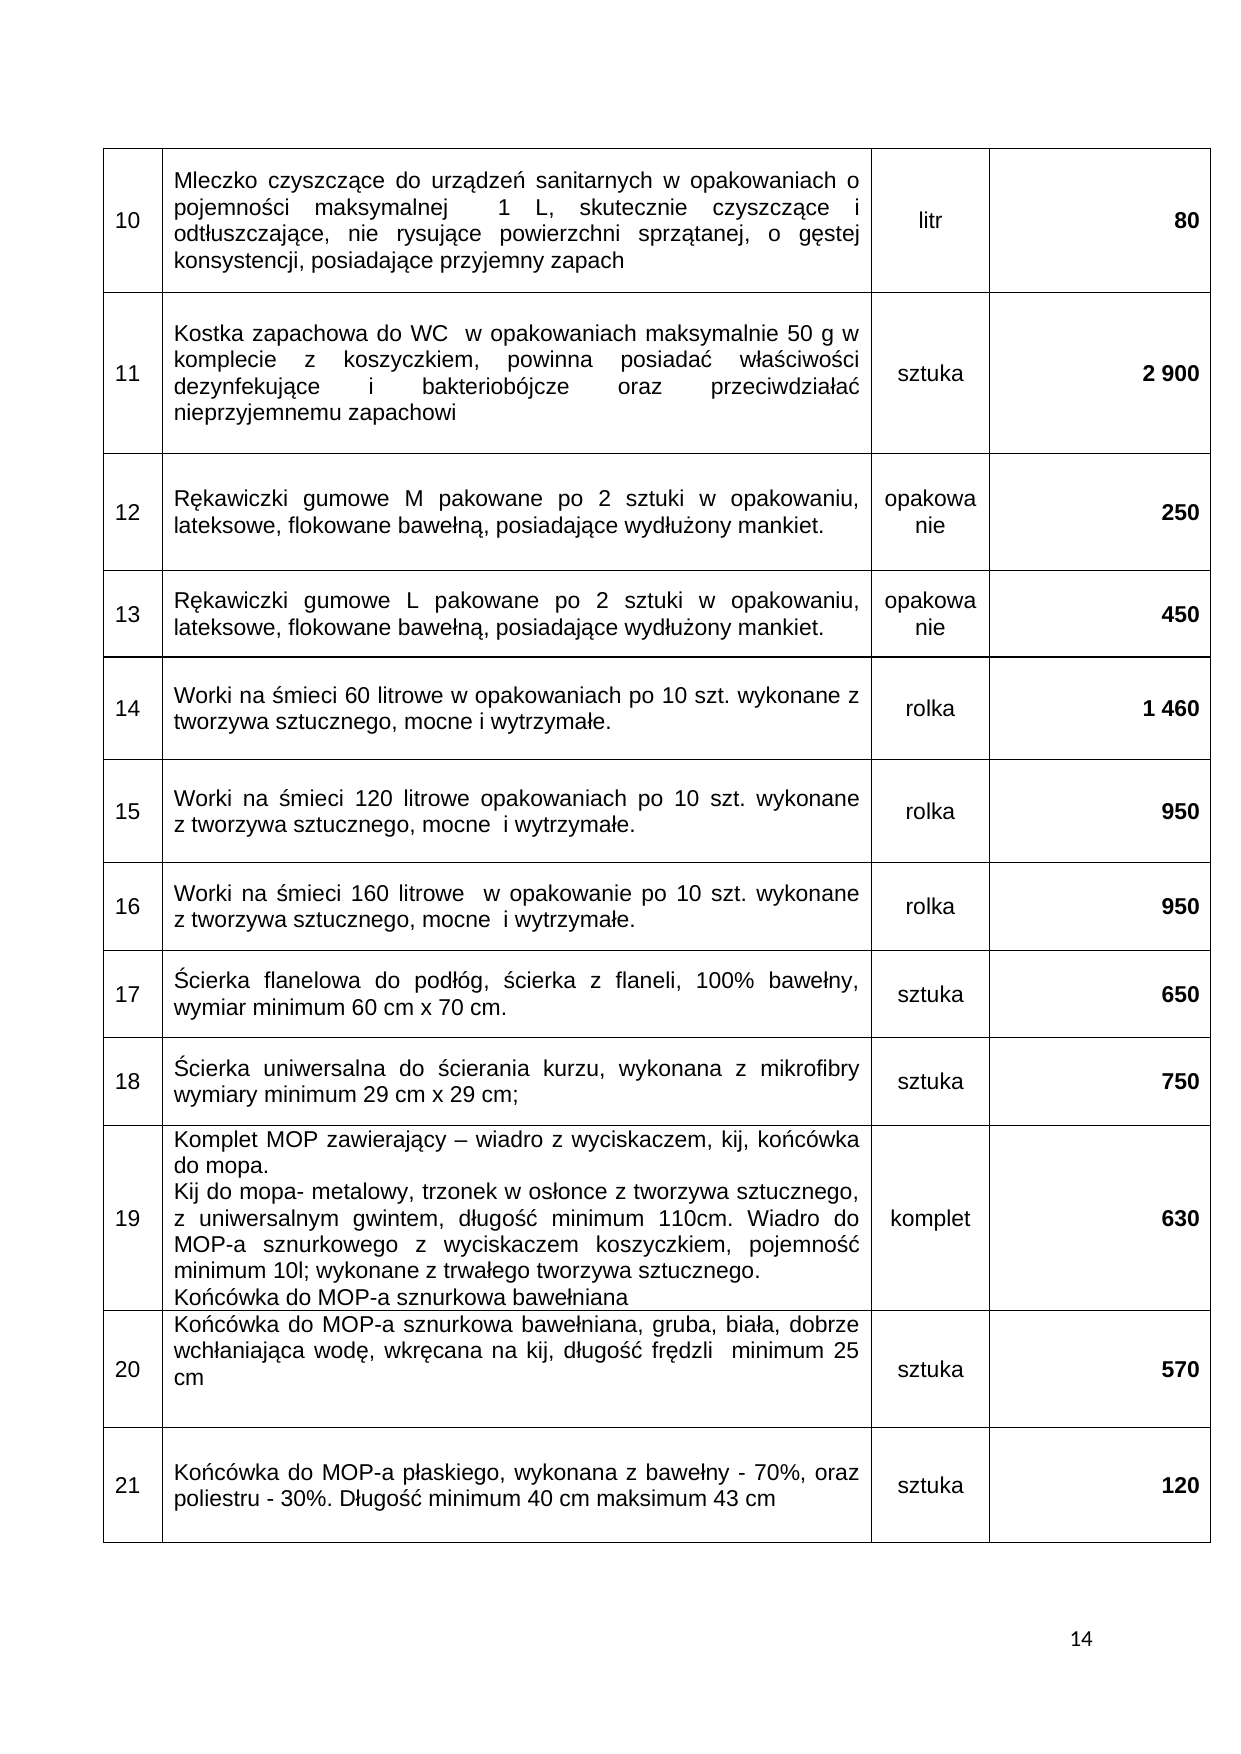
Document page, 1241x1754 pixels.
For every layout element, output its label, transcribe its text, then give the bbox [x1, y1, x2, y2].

table_cell 10 [104, 149, 162, 292]
table_cell 15 [104, 760, 162, 862]
table_cell 250 [990, 454, 1210, 570]
table_cell Kostka zapachowa do WC w opakowaniach maksymalnie 50 g w komplecie z koszyczkiem, powinna posiadać właściwości dezynfekujące i bakteriobójcze oraz przeciwdziałać nieprzyjemnemu zapachowi [163, 293, 871, 453]
table_cell sztuka [872, 1311, 989, 1427]
table_cell 950 [990, 863, 1210, 949]
table_cell 16 [104, 863, 162, 949]
table_cell Ścierka uniwersalna do ścierania kurzu, wykonana z mikrofibry wymiary minimum 29 cm x 29 cm; [163, 1038, 871, 1124]
table_cell 750 [990, 1038, 1210, 1124]
table_cell Rękawiczki gumowe L pakowane po 2 sztuki w opakowaniu, lateksowe, flokowane bawełną, posiadające wydłużony mankiet. [163, 571, 871, 656]
table_cell 20 [104, 1311, 162, 1427]
table_cell rolka [872, 658, 989, 759]
table_cell 11 [104, 293, 162, 453]
table_cell Komplet MOP zawierający – wiadro z wyciskaczem, kij, końcówka do mopa. Kij do mopa- metalowy, trzonek w osłonce z tworzywa sztucznego, z uniwersalnym gwintem, długość minimum 110cm. Wiadro do MOP-a sznurkowego z wyciskaczem koszyczkiem, pojemność minimum 10l; wykonane z trwałego tworzywa sztucznego. Końcówka do MOP-a sznurkowa bawełniana [163, 1126, 871, 1310]
table_cell 2 900 [990, 293, 1210, 453]
table_cell 120 [990, 1428, 1210, 1542]
table_cell Ścierka flanelowa do podłóg, ścierka z flaneli, 100% bawełny, wymiar minimum 60 cm x 70 cm. [163, 951, 871, 1037]
table_cell Rękawiczki gumowe M pakowane po 2 sztuki w opakowaniu, lateksowe, flokowane bawełną, posiadające wydłużony mankiet. [163, 454, 871, 570]
table_cell 18 [104, 1038, 162, 1124]
table_cell Worki na śmieci 60 litrowe w opakowaniach po 10 szt. wykonane z tworzywa sztucznego, mocne i wytrzymałe. [163, 658, 871, 759]
table_cell 630 [990, 1126, 1210, 1310]
table_cell Worki na śmieci 120 litrowe opakowaniach po 10 szt. wykonane z tworzywa sztucznego, mocne i wytrzymałe. [163, 760, 871, 862]
table_cell 450 [990, 571, 1210, 656]
table_cell 21 [104, 1428, 162, 1542]
table_cell Worki na śmieci 160 litrowe w opakowanie po 10 szt. wykonane z tworzywa sztucznego, mocne i wytrzymałe. [163, 863, 871, 949]
table_cell sztuka [872, 1038, 989, 1124]
table_cell 950 [990, 760, 1210, 862]
table_cell komplet [872, 1126, 989, 1310]
table_cell rolka [872, 863, 989, 949]
table_cell litr [872, 149, 989, 292]
table_cell 12 [104, 454, 162, 570]
table_cell rolka [872, 760, 989, 862]
table_cell 1 460 [990, 658, 1210, 759]
table_cell 17 [104, 951, 162, 1037]
table_cell 650 [990, 951, 1210, 1037]
table_cell 570 [990, 1311, 1210, 1427]
table_cell sztuka [872, 1428, 989, 1542]
table_cell 19 [104, 1126, 162, 1310]
table_cell opakowanie [872, 454, 989, 570]
table_cell 14 [104, 658, 162, 759]
table_cell sztuka [872, 951, 989, 1037]
table_cell Końcówka do MOP-a sznurkowa bawełniana, gruba, biała, dobrze wchłaniająca wodę, wkręcana na kij, długość frędzli minimum 25 cm [163, 1311, 871, 1427]
table_cell 80 [990, 149, 1210, 292]
table_cell Końcówka do MOP-a płaskiego, wykonana z bawełny - 70%, oraz poliestru - 30%. Długość minimum 40 cm maksimum 43 cm [163, 1428, 871, 1542]
table_cell Mleczko czyszczące do urządzeń sanitarnych w opakowaniach o pojemności maksymalnej 1 L, skutecznie czyszczące i odtłuszczające, nie rysujące powierzchni sprzątanej, o gęstej konsystencji, posiadające przyjemny zapach [163, 149, 871, 292]
table_cell 13 [104, 571, 162, 656]
table_cell opakowanie [872, 571, 989, 656]
table_cell sztuka [872, 293, 989, 453]
